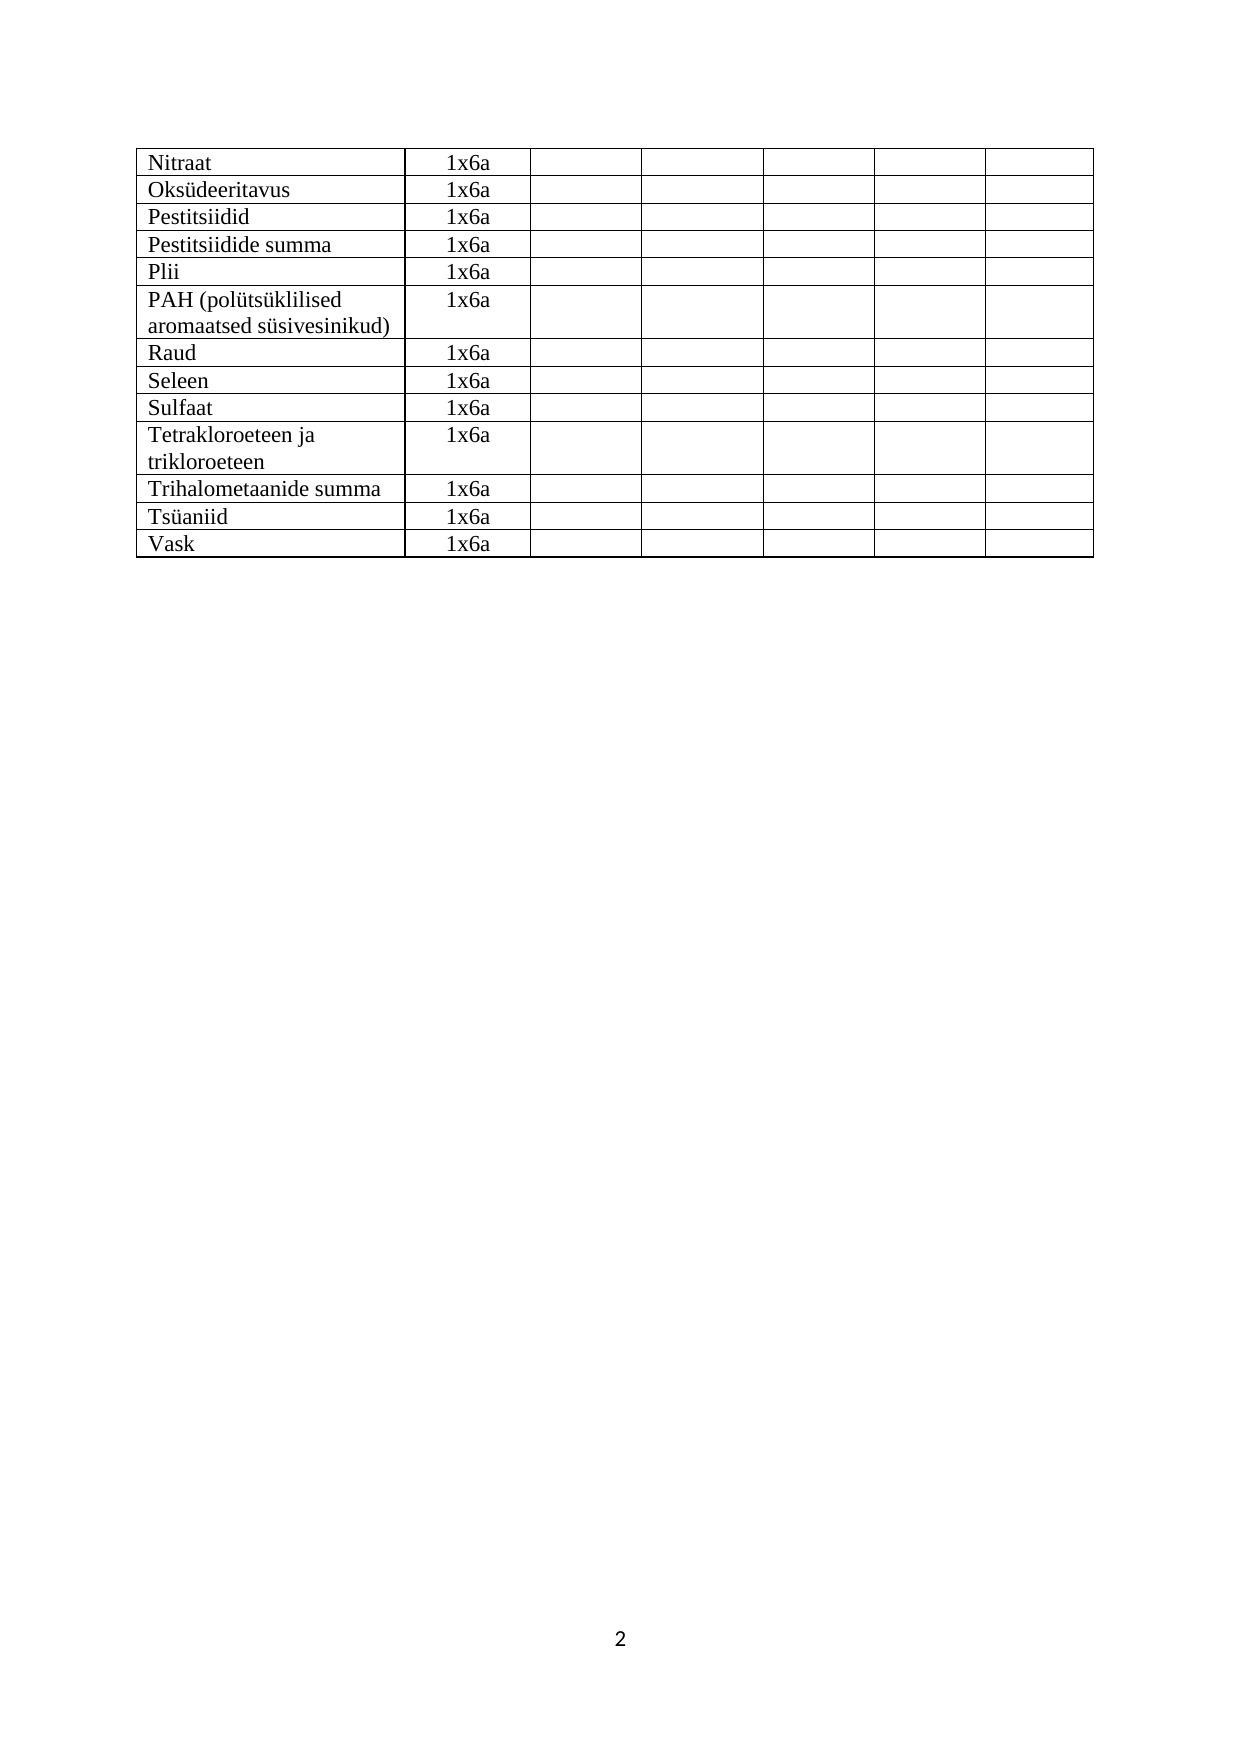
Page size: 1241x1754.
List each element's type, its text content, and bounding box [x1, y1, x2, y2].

table_cell Sulfaat [137, 394, 404, 421]
table_cell [986, 258, 1093, 284]
table_cell [642, 258, 763, 284]
table_cell [875, 176, 985, 202]
table_cell [642, 503, 763, 529]
table_cell [531, 286, 641, 338]
table_cell [531, 394, 641, 421]
table_cell [986, 204, 1093, 230]
table_cell [642, 231, 763, 257]
table_cell [875, 503, 985, 529]
table_cell [642, 339, 763, 366]
table_cell [531, 231, 641, 257]
table_cell [986, 176, 1093, 202]
table_cell [764, 204, 874, 230]
table_cell [875, 530, 985, 556]
table_cell [986, 149, 1093, 175]
table_cell [986, 286, 1093, 338]
table_cell Tetrakloroeteen ja trikloroeteen [137, 422, 404, 474]
table_cell Pestitsiidide summa [137, 231, 404, 257]
table_cell [875, 258, 985, 284]
table_cell [764, 503, 874, 529]
table_cell [531, 258, 641, 284]
table_cell [764, 286, 874, 338]
table_cell [531, 339, 641, 366]
table_cell [531, 422, 641, 474]
table_cell [764, 258, 874, 284]
table_cell [642, 394, 763, 421]
table_cell [764, 422, 874, 474]
table_cell [642, 176, 763, 202]
table_cell [764, 176, 874, 202]
table_cell 1x6a [406, 286, 530, 338]
table_cell [642, 422, 763, 474]
table_cell 1x6a [406, 149, 530, 175]
table_cell 1x6a [406, 339, 530, 366]
table_cell [875, 149, 985, 175]
table_cell Raud [137, 339, 404, 366]
table_cell 1x6a [406, 422, 530, 474]
table_cell [642, 286, 763, 338]
table_cell [986, 422, 1093, 474]
table_cell [764, 367, 874, 393]
table_cell [531, 367, 641, 393]
table_cell [986, 530, 1093, 556]
table_cell [764, 394, 874, 421]
table_cell [875, 367, 985, 393]
table_cell [875, 422, 985, 474]
table_cell [531, 503, 641, 529]
table_cell 1x6a [406, 204, 530, 230]
table_cell PAH (polütsüklilised aromaatsed süsivesinikud) [137, 286, 404, 338]
table_cell [875, 204, 985, 230]
table_cell [986, 339, 1093, 366]
table_cell [986, 503, 1093, 529]
table_cell [986, 394, 1093, 421]
table_cell [764, 530, 874, 556]
table_cell [531, 176, 641, 202]
table_cell [642, 149, 763, 175]
table_cell [642, 530, 763, 556]
table_cell [875, 475, 985, 502]
table_cell [875, 231, 985, 257]
table_cell [986, 475, 1093, 502]
table_cell 1x6a [406, 258, 530, 284]
table_cell 1x6a [406, 394, 530, 421]
table_cell Vask [137, 530, 404, 556]
table_cell 1x6a [406, 367, 530, 393]
table_cell Nitraat [137, 149, 404, 175]
table_cell [642, 367, 763, 393]
table_cell [531, 149, 641, 175]
table_cell Plii [137, 258, 404, 284]
table_cell [875, 286, 985, 338]
table_cell [531, 475, 641, 502]
table_cell 1x6a [406, 176, 530, 202]
table_cell [531, 530, 641, 556]
table_cell [764, 339, 874, 366]
table_cell 1x6a [406, 503, 530, 529]
table_cell [764, 231, 874, 257]
table_cell [986, 231, 1093, 257]
table_cell 1x6a [406, 231, 530, 257]
table_cell Trihalometaanide summa [137, 475, 404, 502]
table_cell [986, 367, 1093, 393]
table_cell 1x6a [406, 530, 530, 556]
table_cell Pestitsiidid [137, 204, 404, 230]
table_cell [764, 475, 874, 502]
table_cell [642, 204, 763, 230]
table_cell Seleen [137, 367, 404, 393]
table_cell [531, 204, 641, 230]
table_cell [875, 394, 985, 421]
table_cell Tsüaniid [137, 503, 404, 529]
table_cell [875, 339, 985, 366]
table_cell 1x6a [406, 475, 530, 502]
table_cell Oksüdeeritavus [137, 176, 404, 202]
table_cell [642, 475, 763, 502]
table_cell [764, 149, 874, 175]
